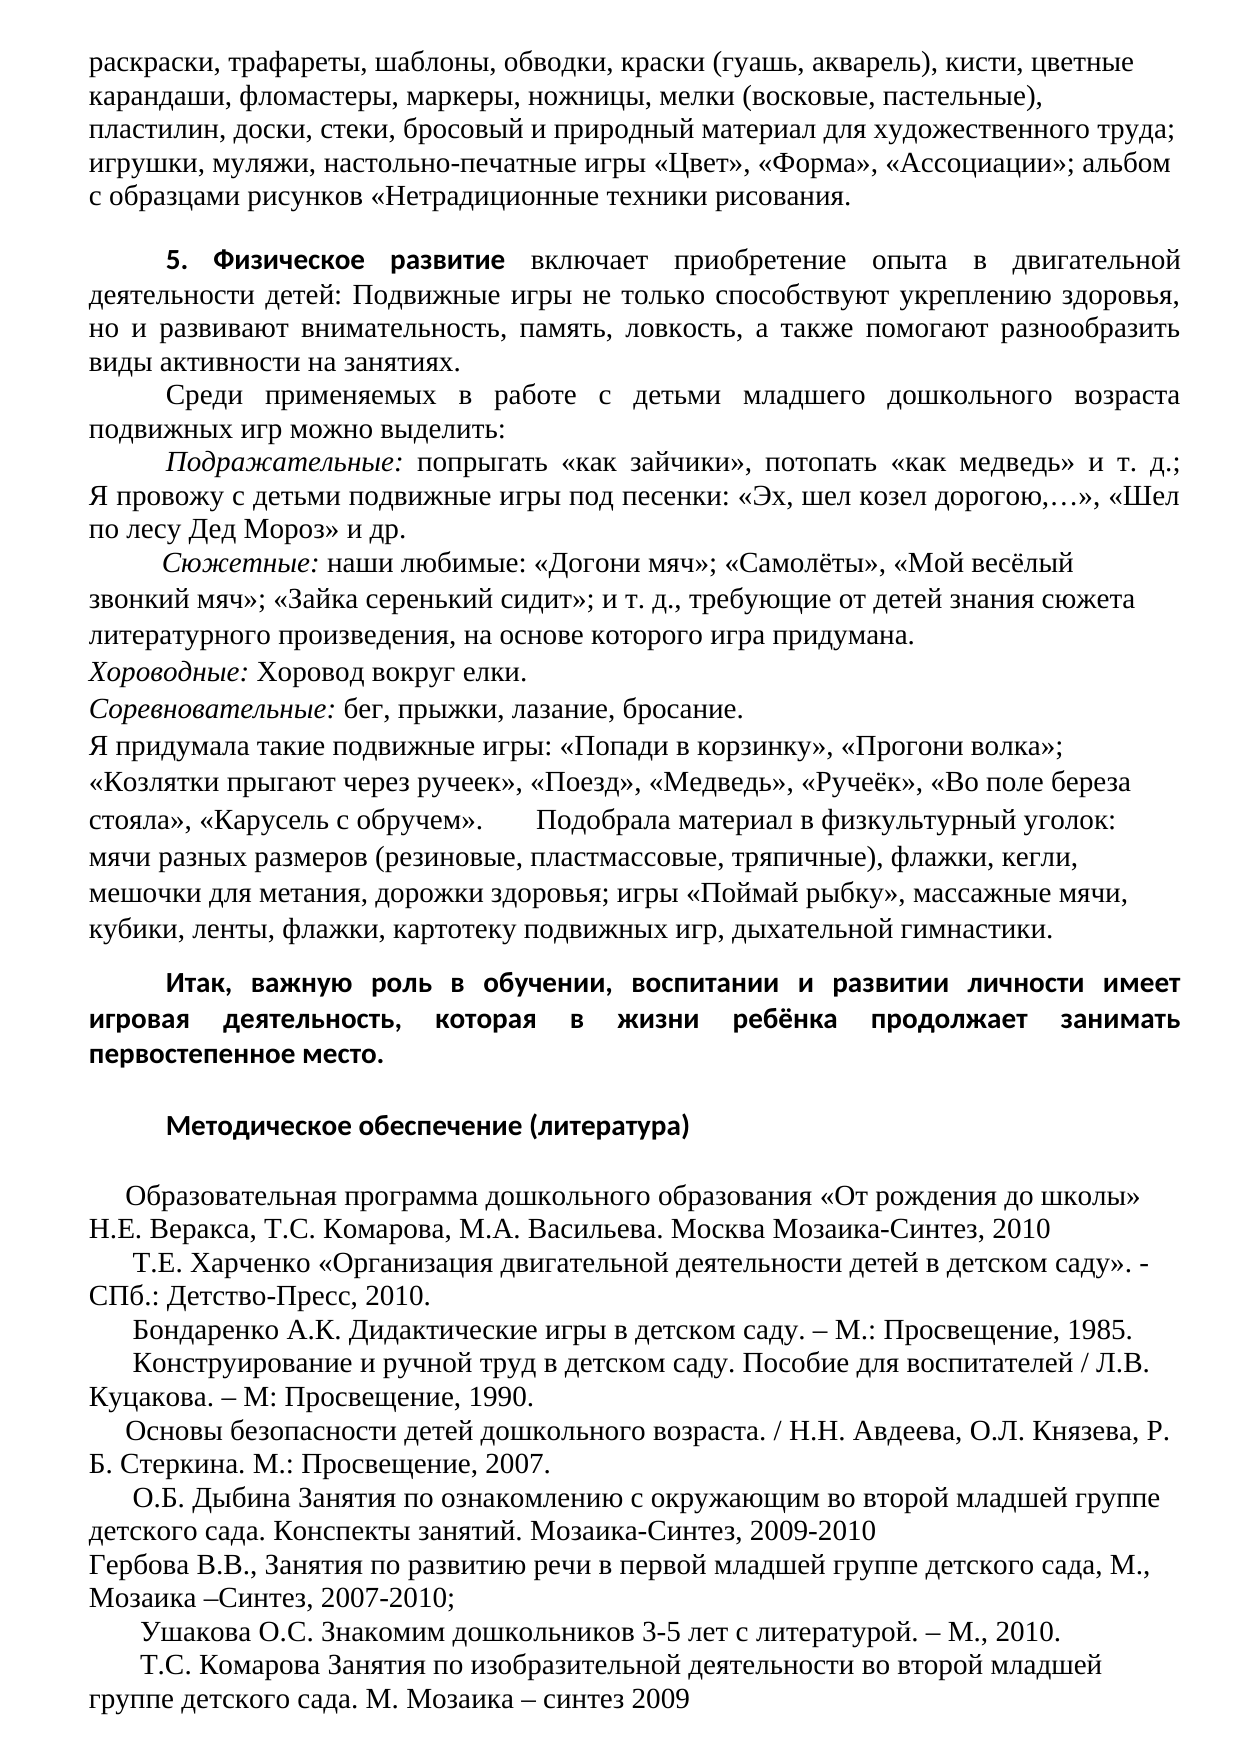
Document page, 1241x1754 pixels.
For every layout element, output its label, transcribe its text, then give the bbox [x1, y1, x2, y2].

text О.Б. Дыбина Занятия по ознакомлению с окружающим во второй младшей группе детского сада. Конспекты занятий. Мозаика-Синтез, 2009-2010 [89, 1480, 1181, 1547]
text Сюжетные: наши любимые: «Догони мяч»; «Самолёты», «Мой весёлый звонкий мяч»; «Зайка серенький сидит»; и т. д., требующие от детей знания сюжета литературного произведения, на основе которого игра придумана. Хороводные: Хоровод вокруг елки. Соревновательные: бег, прыжки, лазание, бросание. Я придумала такие подвижные игры: «Попади в корзинку», «Прогони волка»; «Козлятки прыгают через ручеек», «Поезд», «Медведь», «Ручеёк», «Во поле береза стояла», «Карусель с обручем». Подобрала материал в физкультурный уголок: мячи разных размеров (резиновые, пластмассовые, тряпичные), флажки, кегли, мешочки для метания, дорожки здоровья; игры «Поймай рыбку», массажные мячи, кубики, ленты, флажки, картотеку подвижных игр, дыхательной гимнастики. [89, 545, 1181, 945]
text Итак, важную роль в обучении, воспитании и развитии личности имеет игровая деятельность, которая в жизни ребёнка продолжает занимать первостепенное место. [89, 964, 1181, 1071]
text Т.Е. Харченко «Организация двигательной деятельности детей в детском саду». - СПб.: Детство-Пресс, 2010. [89, 1245, 1181, 1312]
text Ушакова О.С. Знакомим дошкольников 3-5 лет с литературой. – М., 2010. [89, 1614, 1181, 1647]
text Подражательные: попрыгать «как зайчики», потопать «как медведь» и т. д.; Я провожу с детьми подвижные игры под песенки: «Эх, шел козел дорогою,…», «Шел по лесу Дед Мороз» и др. [89, 444, 1181, 545]
text 5. Физическое развитие включает приобретение опыта в двигательной деятельности детей: Подвижные игры не только способствуют укреплению здоровья, но и развивают внимательность, память, ловкость, а также помогают разнообразить виды активности на занятиях. [89, 241, 1181, 377]
text Основы безопасности детей дошкольного возраста. / Н.Н. Авдеева, О.Л. Князева, Р. Б. Стеркина. М.: Просвещение, 2007. [89, 1413, 1181, 1480]
text Среди применяемых в работе с детьми младшего дошкольного возраста подвижных игр можно выделить: [89, 377, 1181, 444]
text Гербова В.В., Занятия по развитию речи в первой младшей группе детского сада, М., Мозаика –Синтез, 2007-2010; [89, 1547, 1181, 1614]
text Конструирование и ручной труд в детском саду. Пособие для воспитателей / Л.В. Куцакова. – М: Просвещение, 1990. [89, 1346, 1181, 1413]
text Т.С. Комарова Занятия по изобразительной деятельности во второй младшей группе детского сада. М. Мозаика – синтез 2009 [89, 1647, 1181, 1714]
text Образовательная программа дошкольного образования «От рождения до школы» Н.Е. Веракса, Т.С. Комарова, М.А. Васильева. Москва Мозаика-Синтез, 2010 [89, 1178, 1181, 1245]
text Методическое обеспечение (литература) [89, 1107, 1181, 1142]
text Бондаренко А.К. Дидактические игры в детском саду. – М.: Просвещение, 1985. [89, 1312, 1181, 1346]
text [89, 44, 1181, 212]
